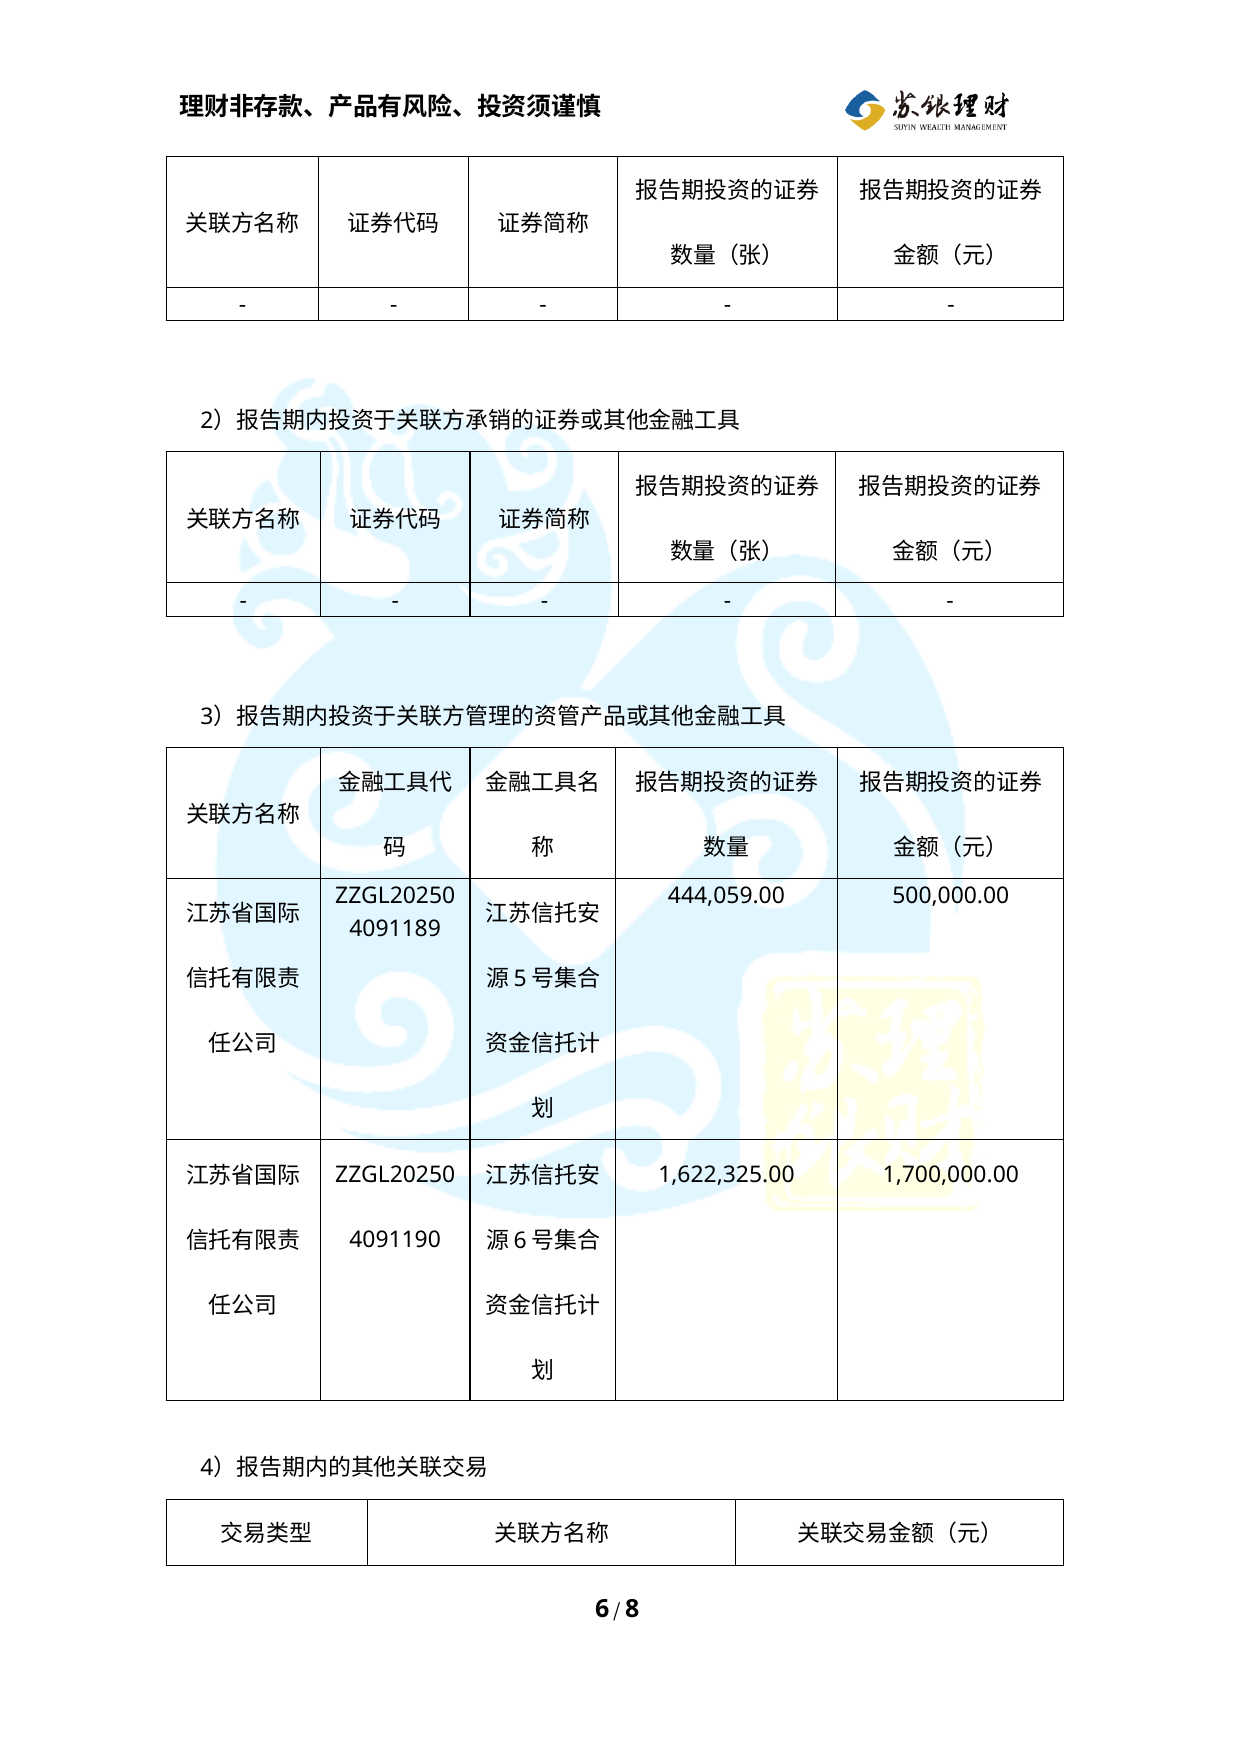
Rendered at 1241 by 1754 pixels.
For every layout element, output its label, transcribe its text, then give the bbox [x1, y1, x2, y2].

table_header 报告期投资的证券金额（元） [836, 452, 1063, 582]
text 2）报告期内投资于关联方承销的证券或其他金融工具 [177, 386, 1053, 451]
table_cell - [319, 288, 468, 320]
table_cell 1,622,325.00 [616, 1140, 837, 1400]
table_cell - [321, 583, 469, 616]
table_header 关联交易金额（元） [736, 1500, 1063, 1564]
table_cell 1,700,000.00 [838, 1140, 1063, 1400]
table_cell ZZGL202504091190 [321, 1140, 469, 1400]
table_cell - [838, 288, 1063, 320]
table_cell - [471, 583, 618, 616]
table_header 关联方名称 [167, 748, 320, 878]
table_header 报告期投资的证券金额（元） [838, 748, 1063, 878]
table_header 证券代码 [321, 452, 469, 582]
table_header 交易类型 [167, 1500, 367, 1564]
table_header 证券简称 [469, 157, 617, 287]
picture [820, 72, 1039, 143]
table_header 金融工具代码 [321, 748, 469, 878]
table_header 证券简称 [471, 452, 618, 582]
table_header 关联方名称 [167, 452, 320, 582]
table_header 报告期投资的证券金额（元） [838, 157, 1063, 287]
table_cell - [619, 583, 835, 616]
table_cell - [167, 288, 318, 320]
table_cell ZZGL202504091189 [321, 879, 469, 1139]
table_cell - [167, 583, 320, 616]
table_cell - [618, 288, 837, 320]
list 报告期内的其他关联交易 [177, 1433, 1053, 1498]
table_cell 444,059.00 [616, 879, 837, 1139]
table_cell 江苏信托安源6号集合资金信托计划 [471, 1140, 615, 1400]
table_cell - [469, 288, 617, 320]
table_cell 江苏省国际信托有限责任公司 [167, 879, 320, 1139]
table_header 报告期投资的证券数量（张） [619, 452, 835, 582]
table_header 证券代码 [319, 157, 468, 287]
table_header 报告期投资的证券数量 [616, 748, 837, 878]
table_header 关联方名称 [167, 157, 318, 287]
table_cell 江苏省国际信托有限责任公司 [167, 1140, 320, 1400]
table_cell - [836, 583, 1063, 616]
table_header 关联方名称 [368, 1500, 735, 1564]
list 报告期内投资于关联方管理的资管产品或其他金融工具 [177, 682, 1053, 747]
table_cell 江苏信托安源5号集合资金信托计划 [471, 879, 615, 1139]
table_header 报告期投资的证券数量（张） [618, 157, 837, 287]
table_cell 500,000.00 [838, 879, 1063, 1139]
table_header 金融工具名称 [471, 748, 615, 878]
